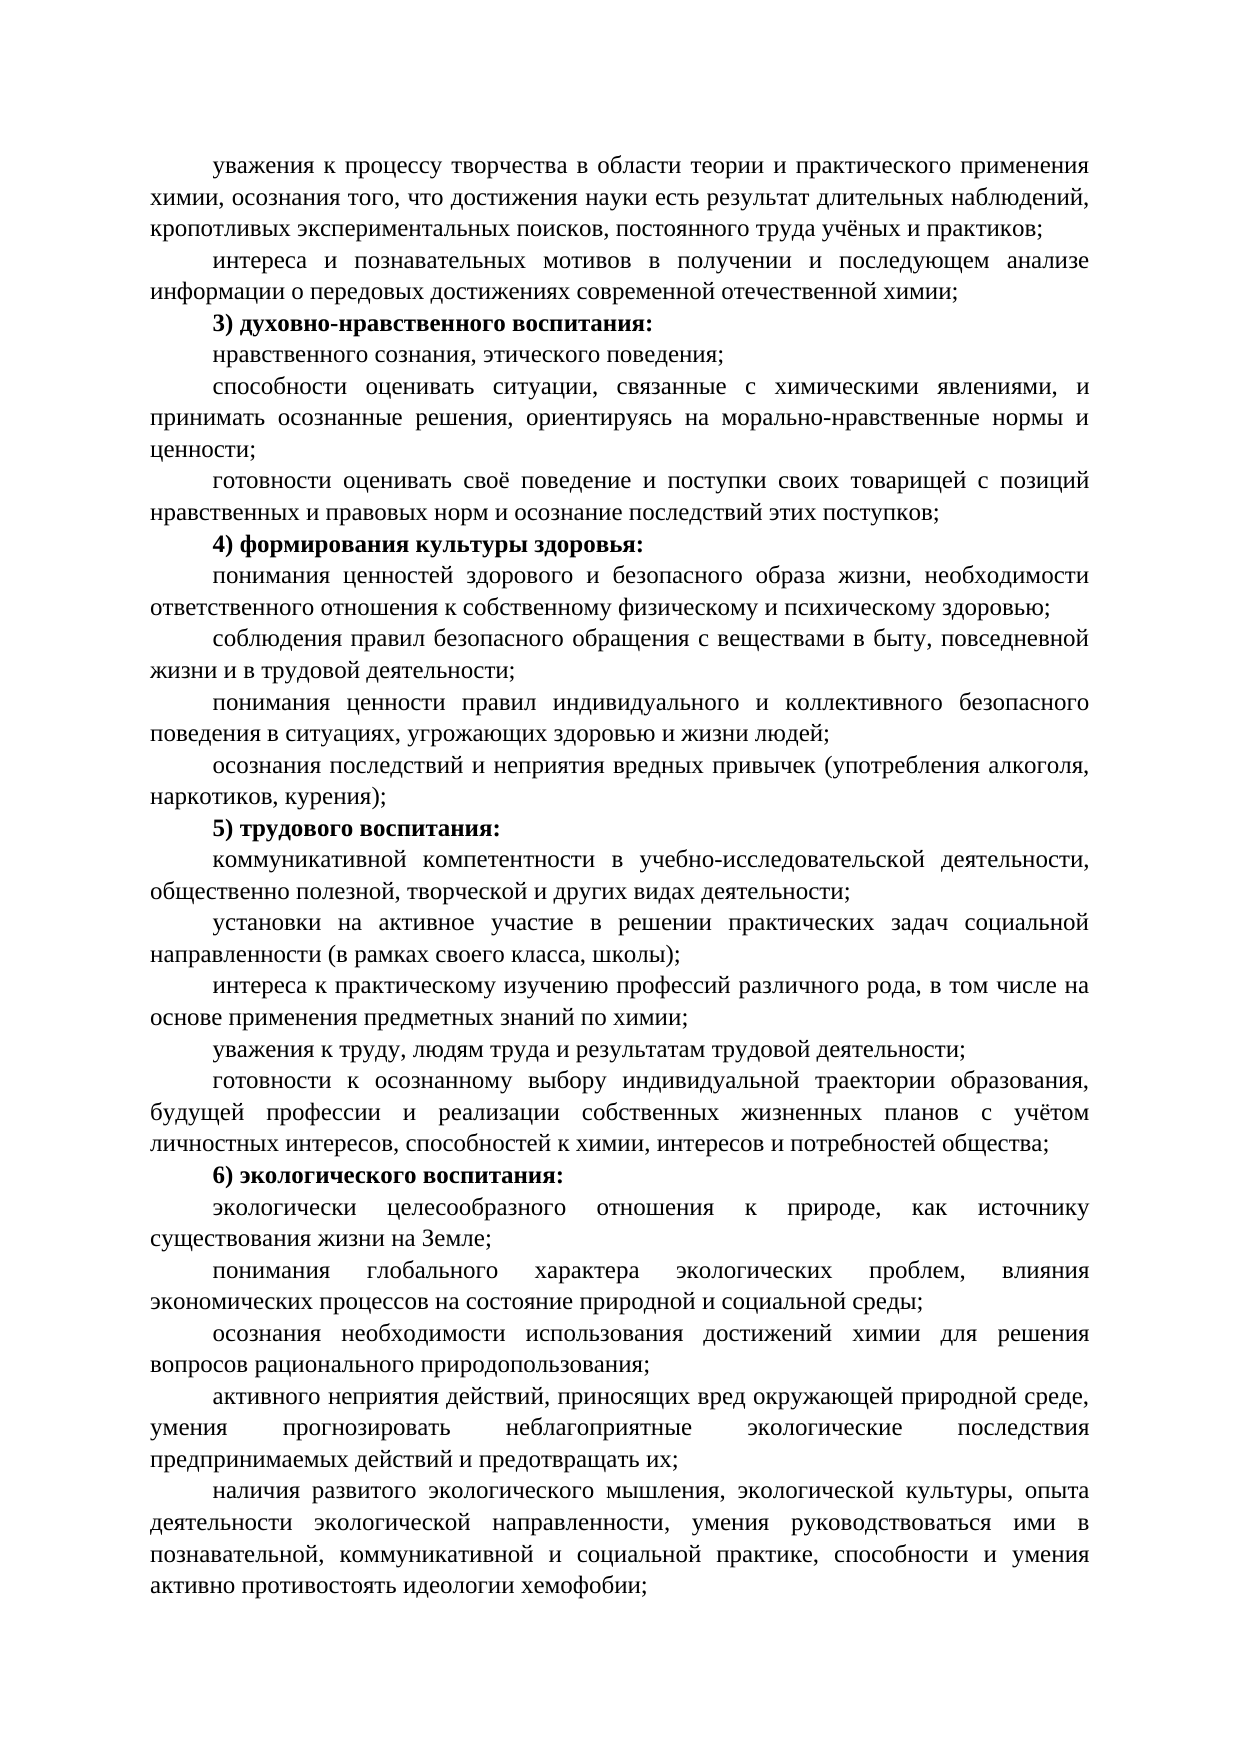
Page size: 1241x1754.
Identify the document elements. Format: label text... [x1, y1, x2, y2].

text активного неприятия действий, приносящих вред окружающей природной среде, умения прогнозировать неблагоприятные экологические последствия предпринимаемых действий и предотвращать их; [150, 1381, 1090, 1473]
text наличия развитого экологического мышления, экологической культуры, опыта деятельности экологической направленности, умения руководствоваться ими в познавательной, коммуникативной и социальной практике, способности и умения активно противостоять идеологии хемофобии; [150, 1476, 1090, 1599]
text экологически целесообразного отношения к природе, как источнику существования жизни на Земле; [150, 1192, 1090, 1252]
text коммуникативной компетентности в учебно-исследовательской деятельности, общественно полезной, творческой и других видах деятельности; [150, 844, 1090, 905]
text 6) экологического воспитания: [150, 1160, 1090, 1189]
text 4) формирования культуры здоровья: [150, 529, 1090, 557]
text готовности оценивать своё поведение и поступки своих товарищей с позиций нравственных и правовых норм и осознание последствий этих поступков; [150, 466, 1090, 526]
text установки на активное участие в решении практических задач социальной направленности (в рамках своего класса, школы); [150, 907, 1090, 968]
text способности оценивать ситуации, связанные с химическими явлениями, и принимать осознанные решения, ориентируясь на морально-нравственные нормы и ценности; [150, 371, 1090, 463]
text осознания последствий и неприятия вредных привычек (употребления алкоголя, наркотиков, курения); [150, 750, 1090, 810]
text 3) духовно-нравственного воспитания: [150, 308, 1090, 337]
text интереса и познавательных мотивов в получении и последующем анализе информации о передовых достижениях современной отечественной химии; [150, 245, 1090, 305]
text 5) трудового воспитания: [150, 813, 1090, 842]
text готовности к осознанному выбору индивидуальной траектории образования, будущей профессии и реализации собственных жизненных планов с учётом личностных интересов, способностей к химии, интересов и потребностей общества; [150, 1065, 1090, 1157]
text интереса к практическому изучению профессий различного рода, в том числе на основе применения предметных знаний по химии; [150, 971, 1090, 1031]
text нравственного сознания, этического поведения; [150, 339, 1090, 368]
text уважения к труду, людям труда и результатам трудовой деятельности; [150, 1034, 1090, 1062]
text осознания необходимости использования достижений химии для решения вопросов рационального природопользования; [150, 1318, 1090, 1378]
text уважения к процессу творчества в области теории и практического применения химии, осознания того, что достижения науки есть результат длительных наблюдений, кропотливых экспериментальных поисков, постоянного труда учёных и практиков; [150, 150, 1090, 242]
text понимания ценностей здорового и безопасного образа жизни, необходимости ответственного отношения к собственному физическому и психическому здоровью; [150, 560, 1090, 621]
text понимания ценности правил индивидуального и коллективного безопасного поведения в ситуациях, угрожающих здоровью и жизни людей; [150, 687, 1090, 747]
text соблюдения правил безопасного обращения с веществами в быту, повседневной жизни и в трудовой деятельности; [150, 623, 1090, 684]
text понимания глобального характера экологических проблем, влияния экономических процессов на состояние природной и социальной среды; [150, 1255, 1090, 1315]
